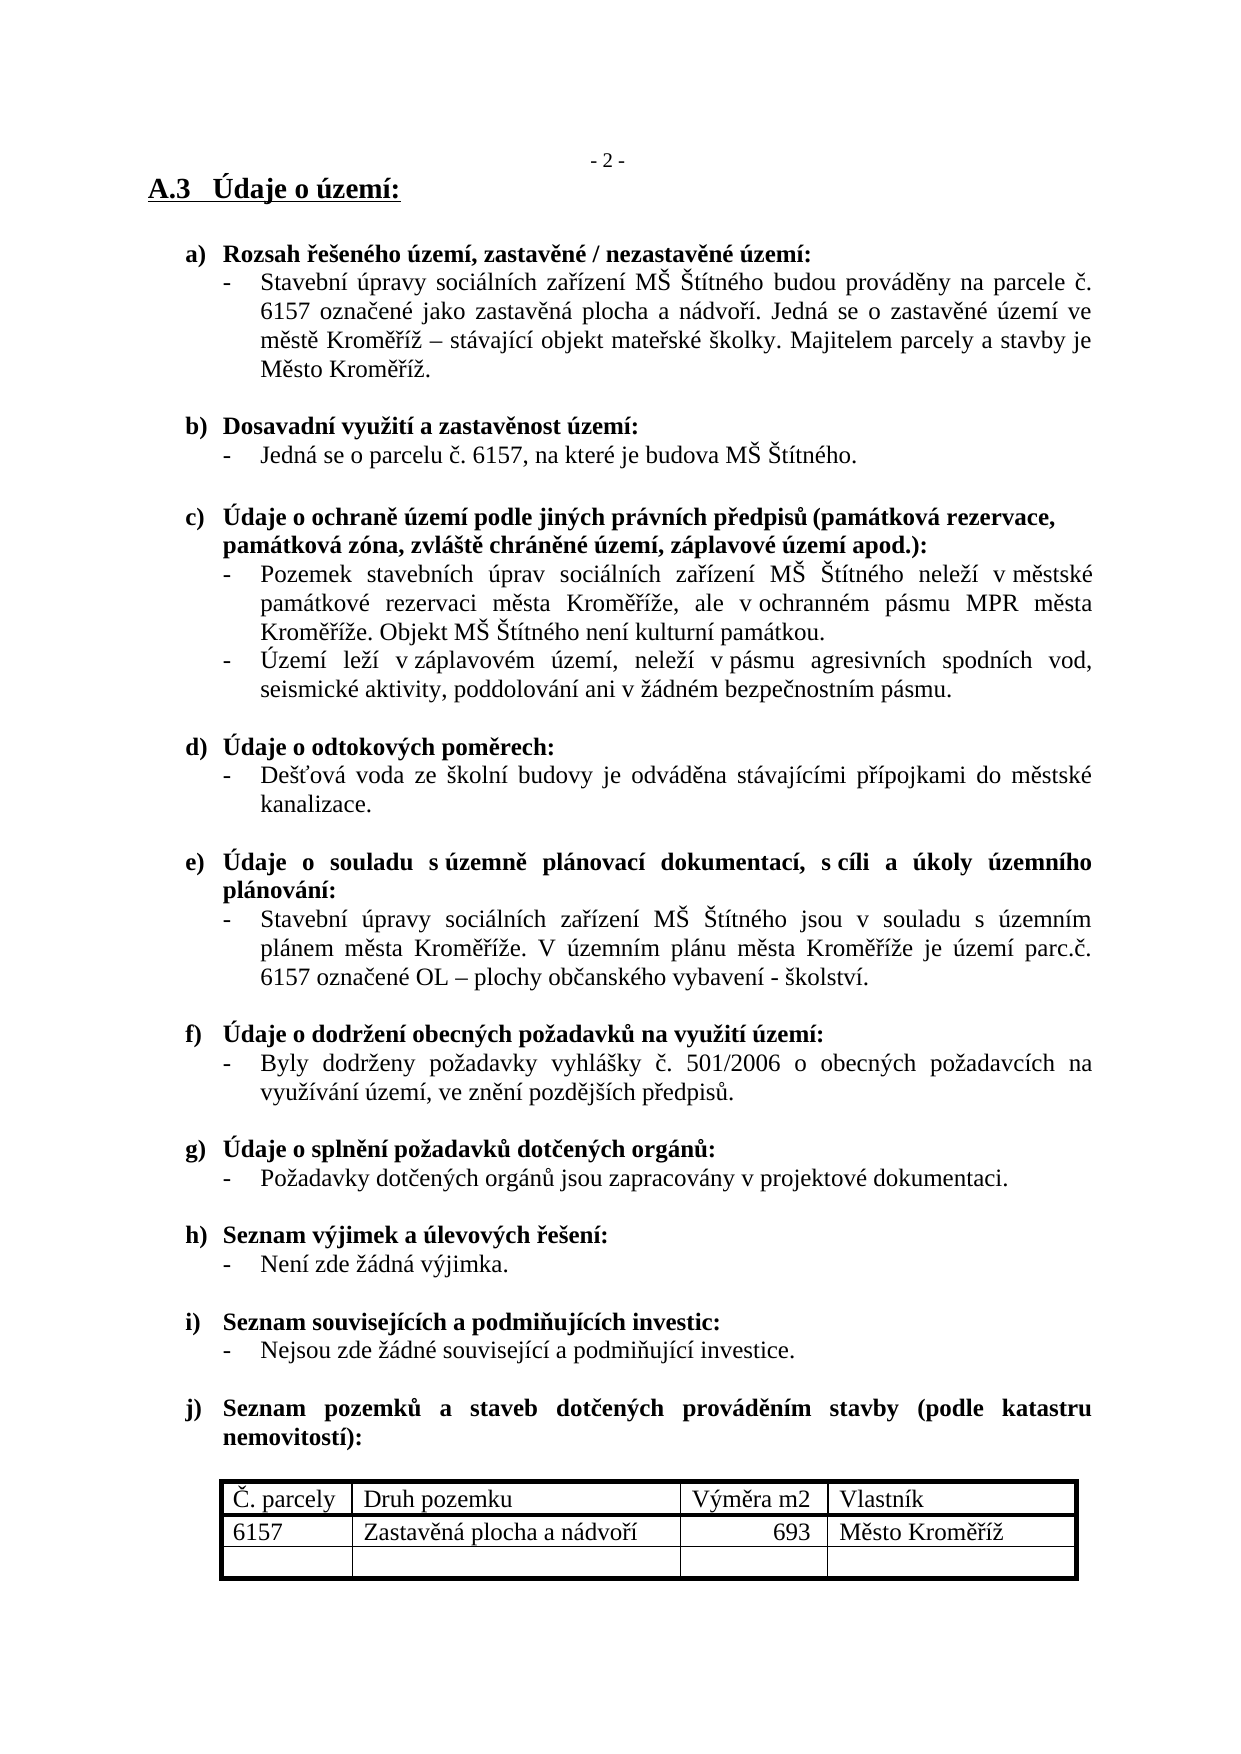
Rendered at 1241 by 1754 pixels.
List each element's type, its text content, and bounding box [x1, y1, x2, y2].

list Seznam pozemků a staveb dotčených prováděním stavby (podle katastru nemovitostí): [185, 1393, 1093, 1451]
table_cell [828, 1547, 1074, 1576]
list Údaje o dodržení obecných požadavků na využití území: [185, 1019, 1093, 1048]
table_cell [681, 1547, 827, 1576]
text A.3 Údaje o území: [148, 172, 1093, 205]
list Dešťová voda ze školní budovy je odváděna stávajícími přípojkami do městské kanalizace. [223, 761, 1093, 818]
table_header Vlastník [829, 1484, 1074, 1513]
table_cell [224, 1547, 352, 1576]
list Rozsah řešeného území, zastavěné / nezastavěné území: [185, 239, 1093, 267]
table_cell 6157 [224, 1517, 352, 1546]
table_cell Město Kroměříž [828, 1517, 1074, 1546]
list Seznam souvisejících a podmiňujících investic: [185, 1307, 1093, 1336]
list Údaje o odtokových poměrech: [185, 732, 1093, 761]
list Území leží v záplavovém území, neleží v pásmu agresivních spodních vod, seismické aktivity, poddolování ani v žádném bezpečnostním pásmu. [223, 646, 1093, 703]
table_cell Zastavěná plocha a nádvoří [353, 1517, 680, 1546]
list Dosavadní využití a zastavěnost území: [185, 411, 1093, 440]
list Byly dodrženy požadavky vyhlášky č. 501/2006 o obecných požadavcích na využívání území, ve znění pozdějších předpisů. [223, 1048, 1093, 1106]
list Stavební úpravy sociálních zařízení MŠ Štítného jsou v souladu s územním plánem města Kroměříže. V územním plánu města Kroměříže je území parc.č. 6157 označené OL – plochy občanského vybavení - školství. [223, 904, 1093, 991]
list Není zde žádná výjimka. [223, 1249, 1093, 1278]
list Požadavky dotčených orgánů jsou zapracovány v projektové dokumentaci. [223, 1163, 1093, 1192]
list Údaje o ochraně území podle jiných právních předpisů (památková rezervace, [185, 502, 1093, 531]
list Jedná se o parcelu č. 6157, na které je budova MŠ Štítného. [223, 440, 1093, 469]
table_header Druh pozemku [353, 1484, 680, 1513]
table_header Výměra m2 [681, 1484, 827, 1513]
list památková zóna, zvláště chráněné území, záplavové území apod.): [223, 531, 1093, 559]
list Pozemek stavebních úprav sociálních zařízení MŠ Štítného neleží v městské památkové rezervaci města Kroměříže, ale v ochranném pásmu MPR města Kroměříže. Objekt MŠ Štítného není kulturní památkou. [223, 559, 1093, 646]
table_cell [353, 1547, 680, 1576]
list Údaje o splnění požadavků dotčených orgánů: [185, 1134, 1093, 1163]
table_header Č. parcely [224, 1484, 351, 1513]
list Stavební úpravy sociálních zařízení MŠ Štítného budou prováděny na parcele č. 6157 označené jako zastavěná plocha a nádvoří. Jedná se o zastavěné území ve městě Kroměříž – stávající objekt mateřské školky. Majitelem parcely a stavby je Město Kroměříž. [223, 267, 1093, 382]
table_cell 693 [681, 1517, 827, 1546]
list - 2 - [555, 148, 1093, 172]
list Údaje o souladu s územně plánovací dokumentací, s cíli a úkoly územního plánování: [185, 847, 1093, 904]
list Nejsou zde žádné související a podmiňující investice. [223, 1336, 1093, 1364]
list Seznam výjimek a úlevových řešení: [185, 1221, 1093, 1249]
